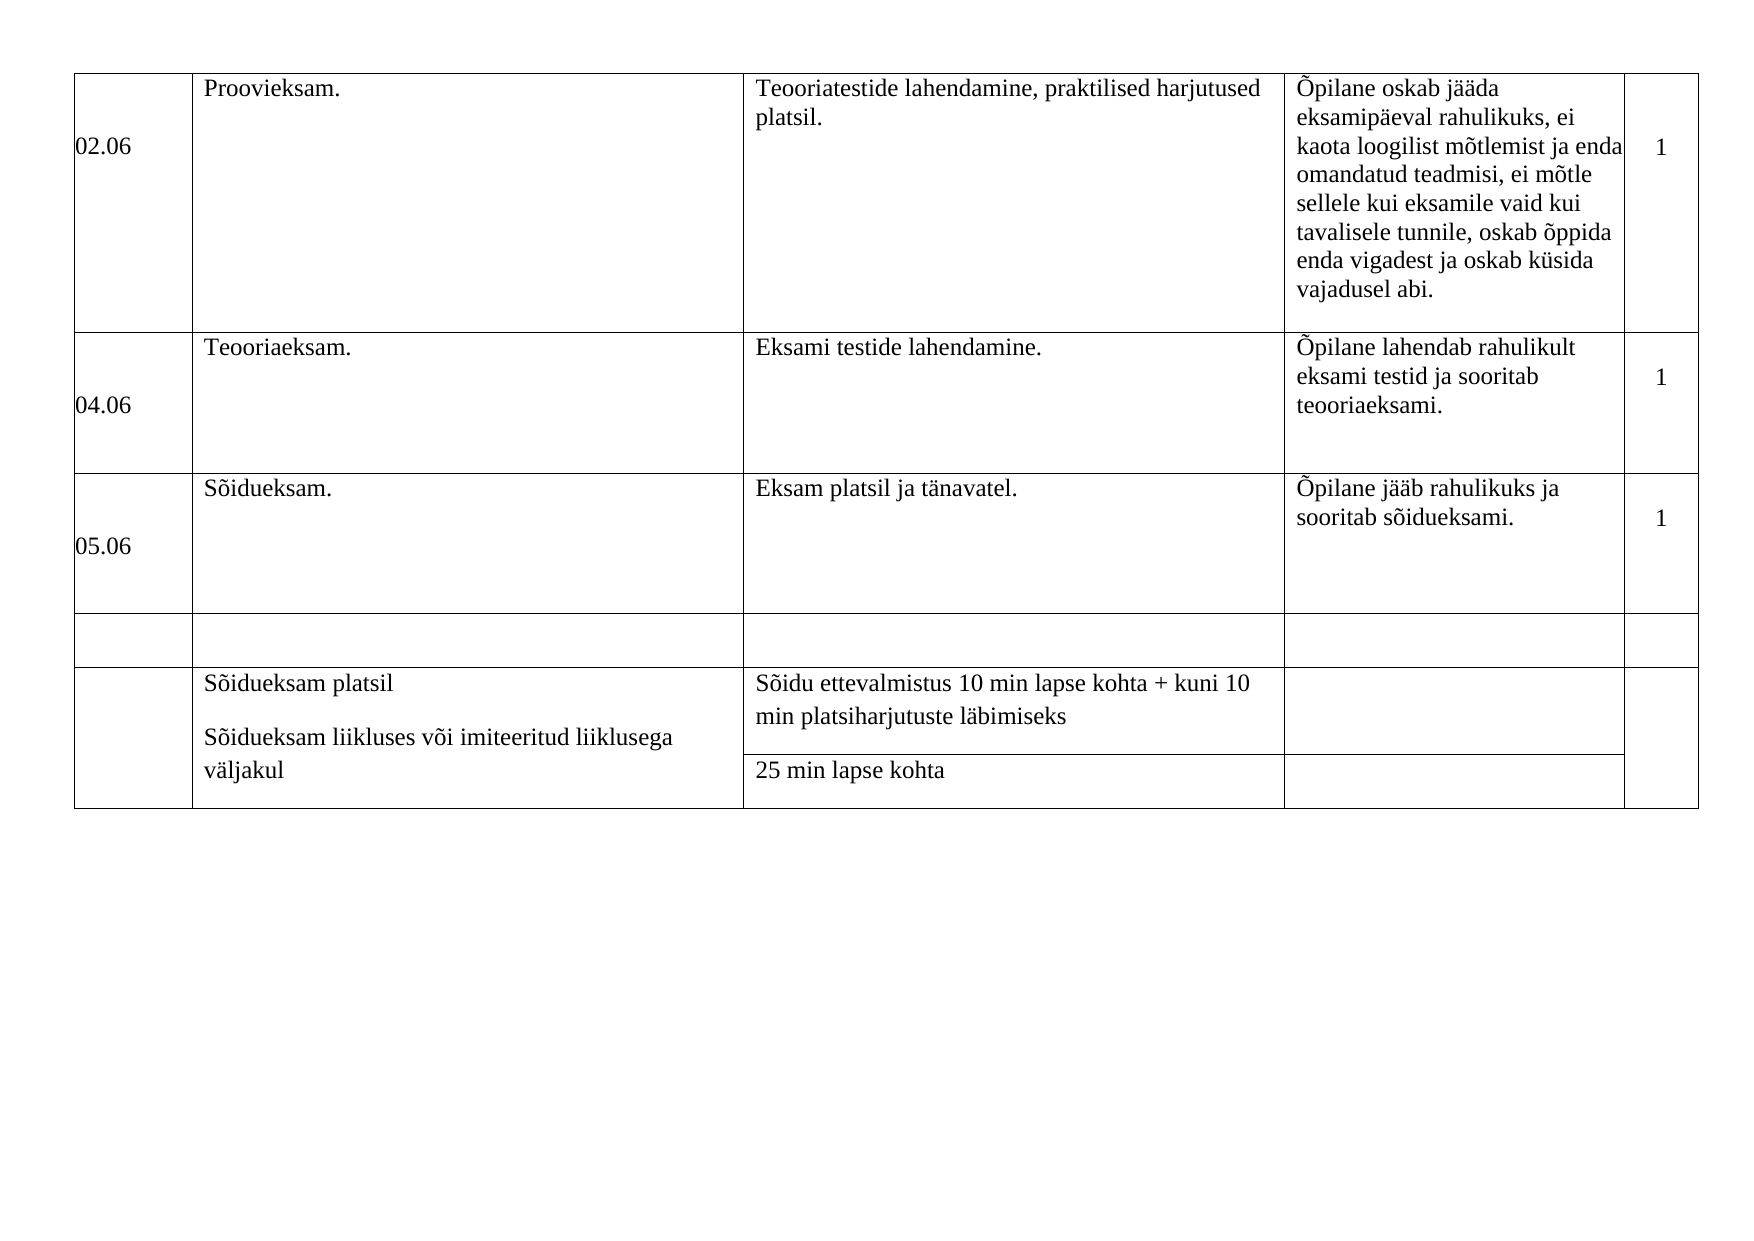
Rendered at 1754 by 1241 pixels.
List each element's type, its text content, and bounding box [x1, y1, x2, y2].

table_cell [1285, 755, 1624, 808]
table_cell 1 [1625, 474, 1698, 613]
table_cell Õpilane jääb rahulikuks ja sooritab sõidueksami. [1285, 474, 1624, 613]
table_cell 04.06 [75, 333, 192, 472]
table_cell Sõidueksam. [193, 474, 743, 613]
table_cell Sõidueksam platsil Sõidueksam liikluses või imiteeritud liiklusega väljakul [193, 668, 743, 808]
table_cell Sõidu ettevalmistus 10 min lapse kohta + kuni 10 min platsiharjutuste läbimiseks [744, 668, 1284, 754]
table_cell [1625, 614, 1698, 667]
table_cell [193, 614, 743, 667]
table_cell 05.06 [75, 474, 192, 613]
table_cell [1285, 614, 1624, 667]
table_cell Õpilane lahendab rahulikult eksami testid ja sooritab teooriaeksami. [1285, 333, 1624, 472]
table_cell Eksam platsil ja tänavatel. [744, 474, 1284, 613]
table_cell [744, 614, 1284, 667]
table_cell [1625, 668, 1698, 808]
table_cell [1285, 668, 1624, 754]
table_cell 1 [1625, 333, 1698, 472]
table_cell 25 min lapse kohta [744, 755, 1284, 808]
table_cell [75, 614, 192, 667]
table_cell 02.06 [75, 74, 192, 332]
table_cell [75, 668, 192, 808]
table_cell Teooriaeksam. [193, 333, 743, 472]
table_cell Proovieksam. [193, 74, 743, 332]
table_cell 1 [1625, 74, 1698, 332]
table_cell Õpilane oskab jääda eksamipäeval rahulikuks, ei kaota loogilist mõtlemist ja enda omandatud teadmisi, ei mõtle sellele kui eksamile vaid kui tavalisele tunnile, oskab õppida enda vigadest ja oskab küsida vajadusel abi. [1285, 74, 1624, 332]
table_cell Teooriatestide lahendamine, praktilised harjutused platsil. [744, 74, 1284, 332]
table_cell Eksami testide lahendamine. [744, 333, 1284, 472]
